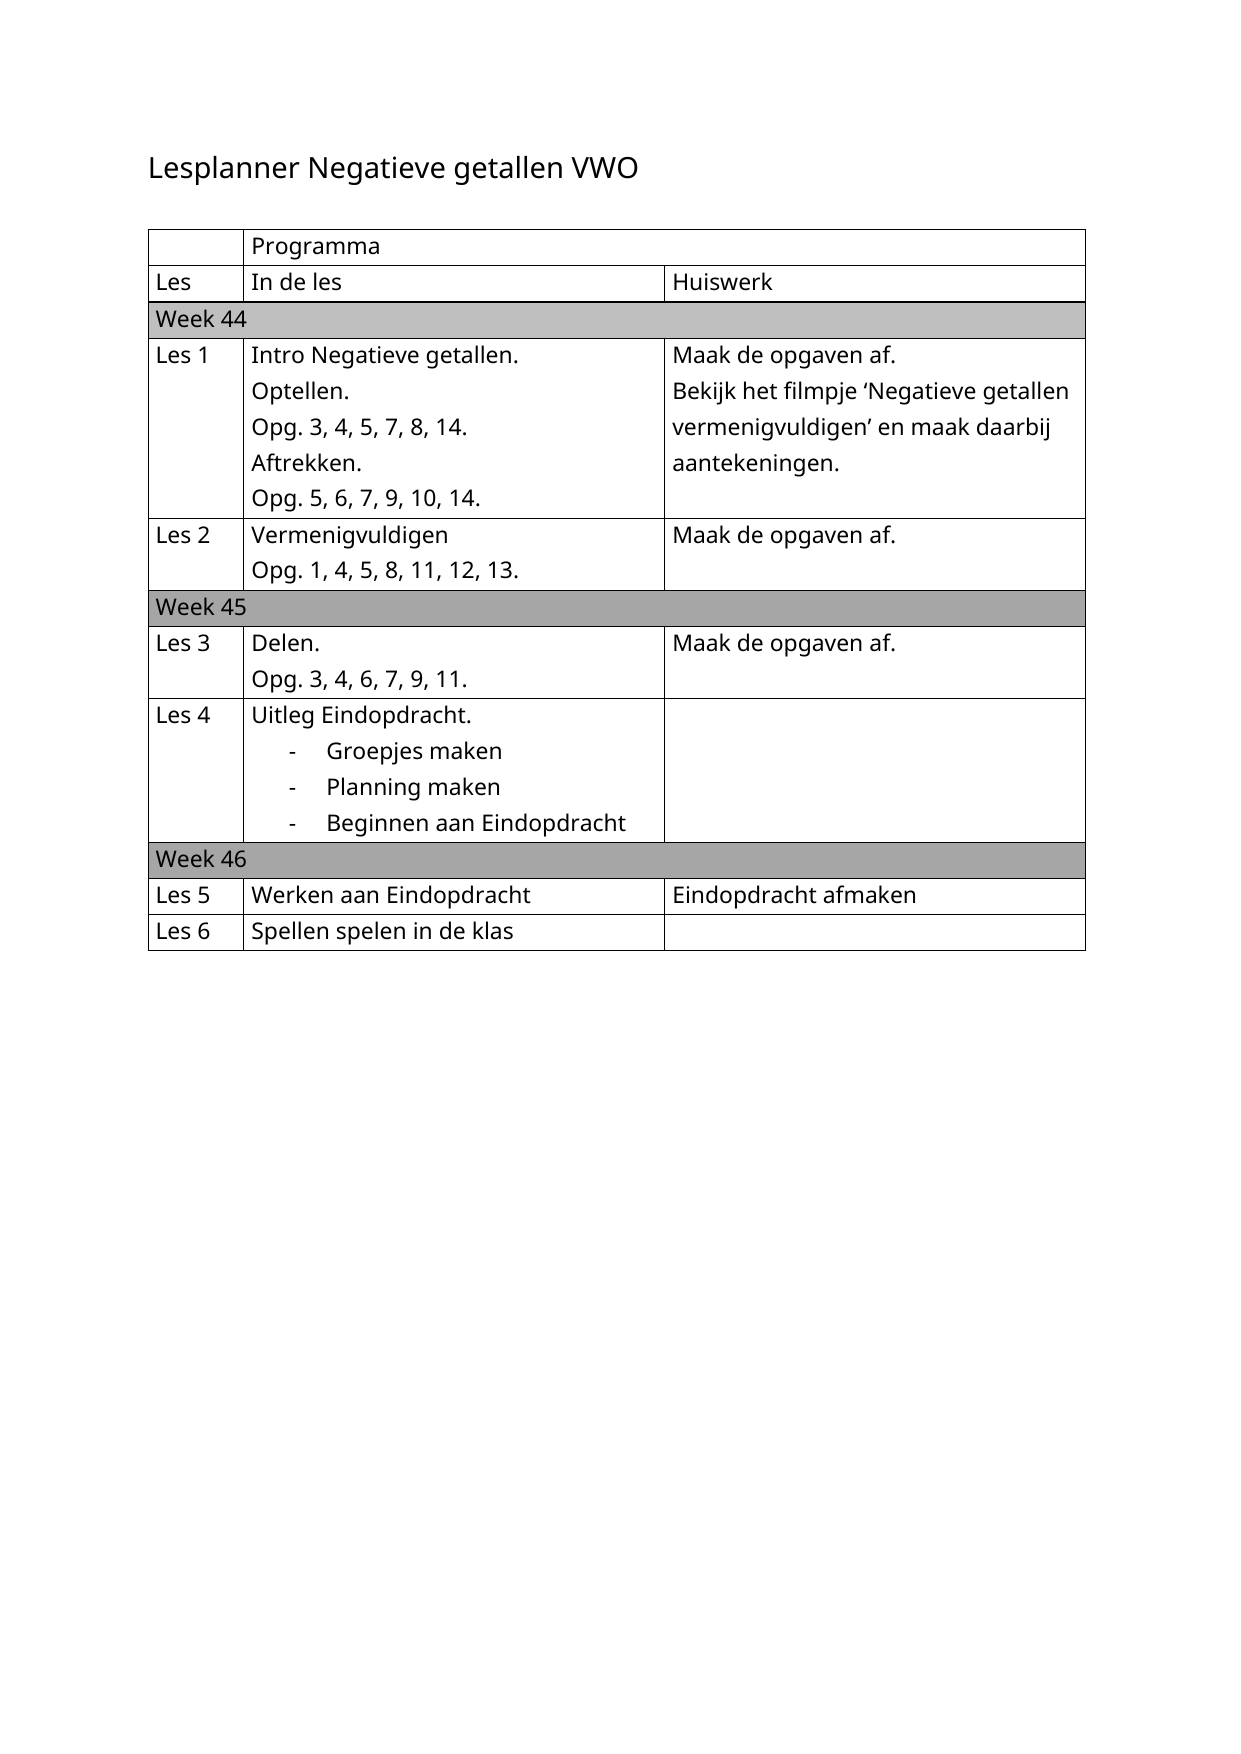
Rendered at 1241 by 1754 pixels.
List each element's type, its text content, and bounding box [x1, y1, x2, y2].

table_cell Week 45 [149, 591, 1085, 626]
table_cell Les 5 [149, 879, 243, 914]
table_cell Week 44 [149, 303, 1085, 338]
table_cell Maak de opgaven af. Bekijk het filmpje ‘Negatieve getallen vermenigvuldigen’ en maak daarbij aantekeningen. [665, 339, 1085, 517]
table_cell [665, 699, 1085, 842]
table_cell Week 46 [149, 843, 1085, 878]
text Lesplanner Negatieve getallen VWO [148, 148, 1093, 187]
table_cell Les 4 [149, 699, 243, 842]
table_cell Huiswerk [665, 266, 1085, 301]
table_cell Maak de opgaven af. [665, 627, 1085, 698]
table_cell Les 6 [149, 915, 243, 950]
table_cell Les 3 [149, 627, 243, 698]
table_cell Eindopdracht afmaken [665, 879, 1085, 914]
table_header Programma [244, 230, 1085, 265]
table_cell Les [149, 266, 243, 301]
table_cell Intro Negatieve getallen. Optellen. Opg. 3, 4, 5, 7, 8, 14. Aftrekken. Opg. 5, 6, 7, 9, 10, 14. [244, 339, 664, 517]
table_cell Werken aan Eindopdracht [244, 879, 664, 914]
table_cell Uitleg Eindopdracht. Groepjes maken Planning maken Beginnen aan Eindopdracht [244, 699, 664, 842]
table_cell Maak de opgaven af. [665, 519, 1085, 589]
table_header [149, 230, 243, 265]
table_cell [665, 915, 1085, 950]
table_cell Les 1 [149, 339, 243, 517]
table_cell In de les [244, 266, 664, 301]
table_cell Delen. Opg. 3, 4, 6, 7, 9, 11. [244, 627, 664, 698]
table_cell Vermenigvuldigen Opg. 1, 4, 5, 8, 11, 12, 13. [244, 519, 664, 589]
table_cell Les 2 [149, 519, 243, 589]
table_cell Spellen spelen in de klas [244, 915, 664, 950]
